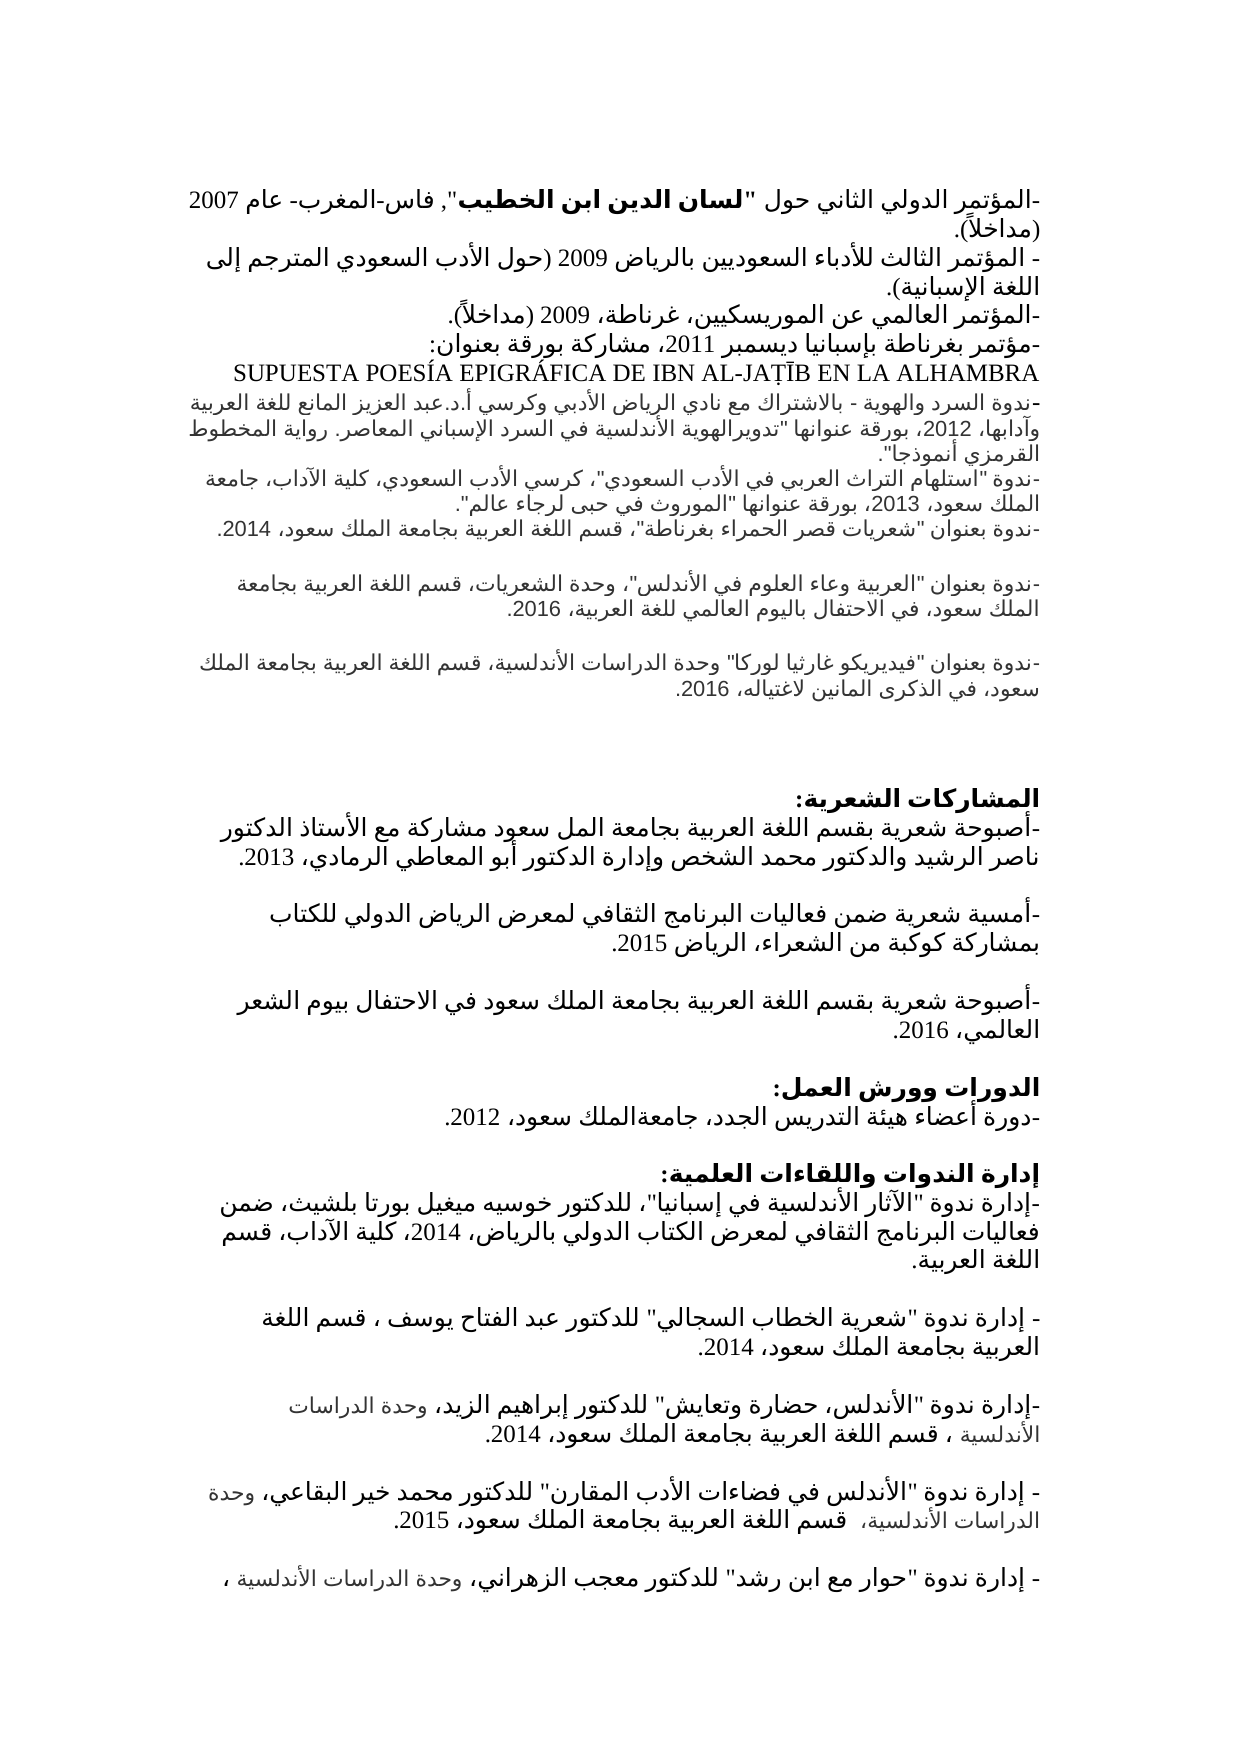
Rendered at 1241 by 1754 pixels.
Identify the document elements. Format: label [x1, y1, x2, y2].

table_header [181, 150, 1046, 1598]
